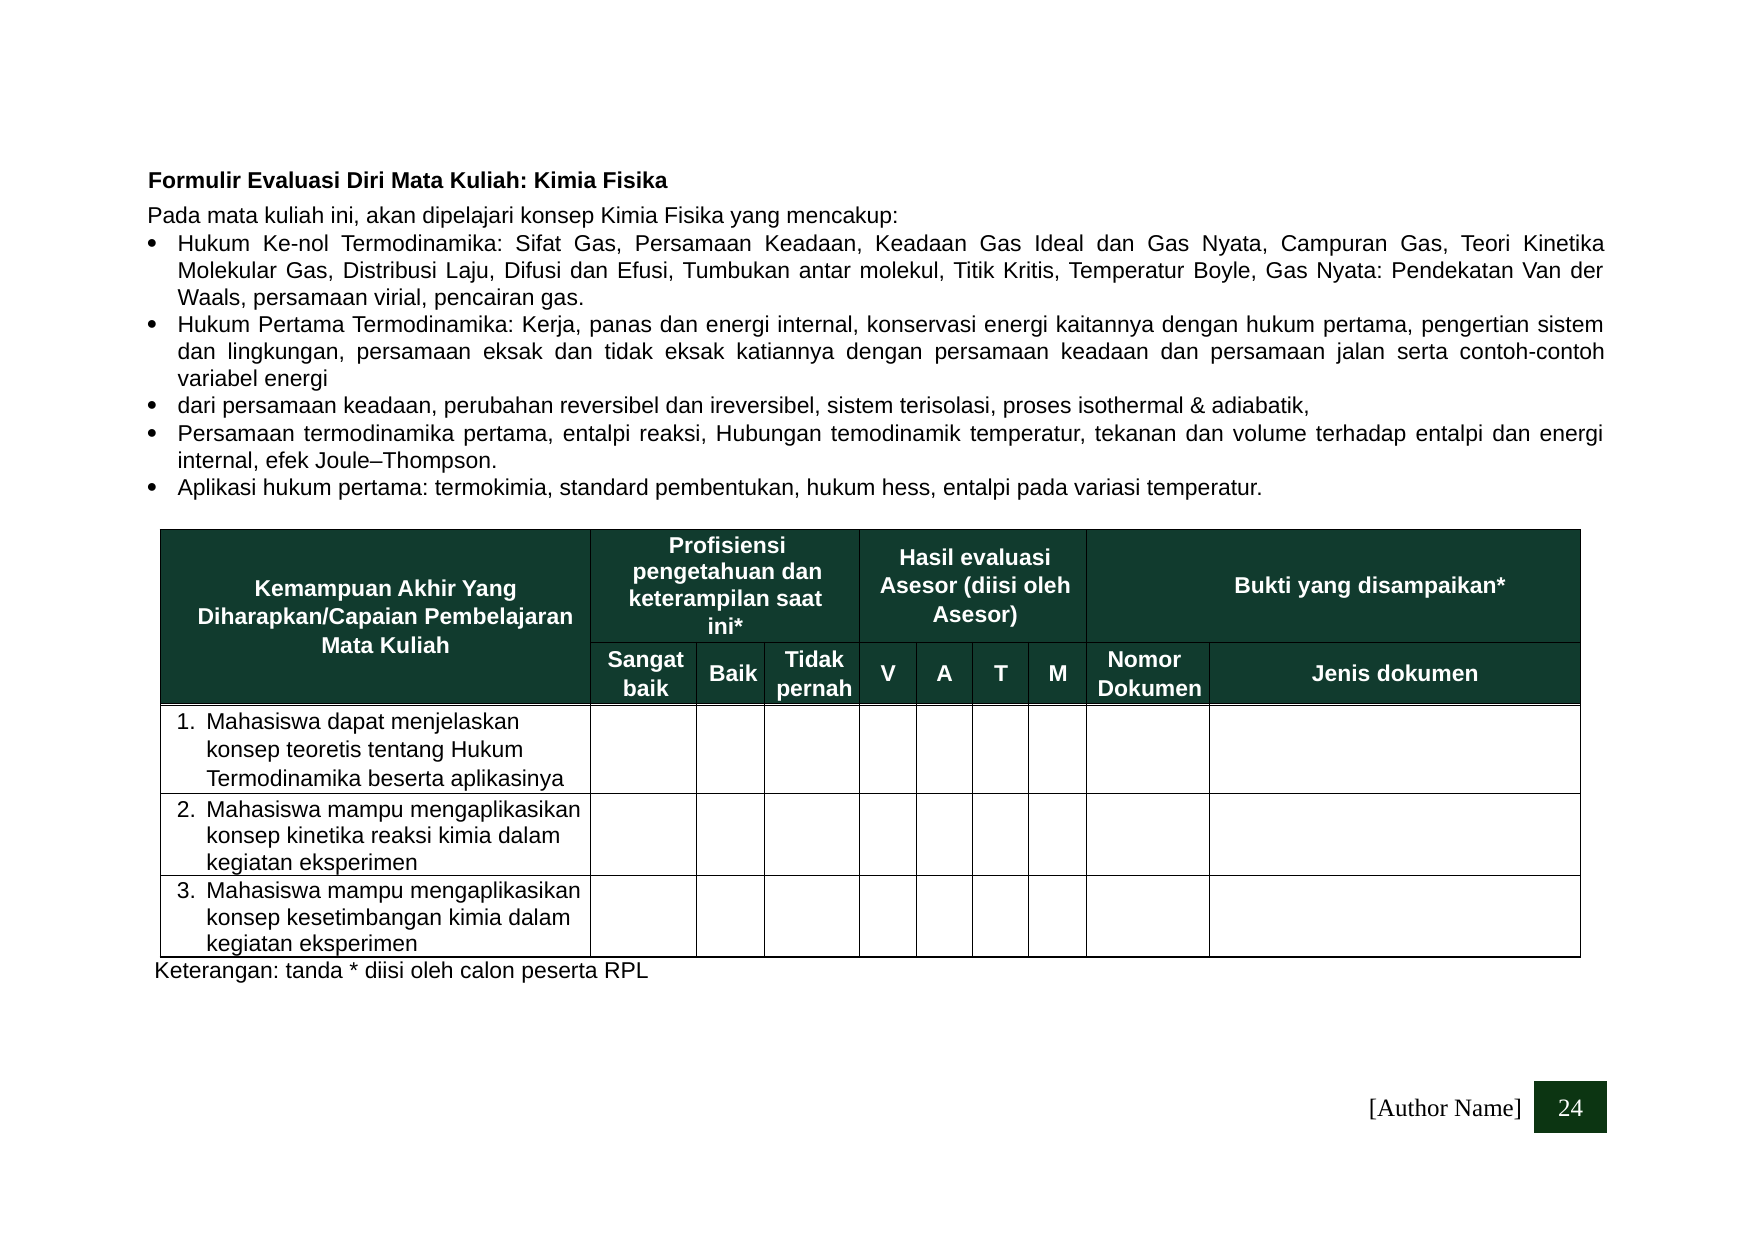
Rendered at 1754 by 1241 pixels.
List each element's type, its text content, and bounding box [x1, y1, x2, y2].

table_cell [1210, 794, 1580, 875]
table_header Kemampuan Akhir Yang Diharapkan/Capaian Pembelajaran Mata Kuliah [161, 530, 590, 703]
table_cell [697, 706, 764, 793]
table_cell T [973, 643, 1028, 703]
list Aplikasi hukum pertama: termokimia, standard pembentukan, hukum hess, entalpi pada variasi temperatur. [148, 474, 1605, 500]
table_header Profisiensi pengetahuan dan keterampilan saat ini* [591, 530, 859, 642]
text Keterangan: tanda * diisi oleh calon peserta RPL [148, 957, 1607, 984]
subtitle Formulir Evaluasi Diri Mata Kuliah: Kimia Fisika [148, 167, 1607, 193]
table_cell [860, 876, 916, 956]
table_cell Nomor Dokumen [1087, 643, 1209, 703]
list Hukum Ke-nol Termodinamika: Sifat Gas, Persamaan Keadaan, Keadaan Gas Ideal dan Gas Nyata, Campuran Gas, Teori Kinetika Molekular Gas, Distribusi Laju, Difusi dan Efusi, Tumbukan antar molekul, Titik Kritis, Temperatur Boyle, Gas Nyata: Pendekatan Van der Waals, persamaan virial, pencairan gas. [148, 230, 1605, 310]
table_cell [765, 876, 859, 956]
table_cell [591, 706, 696, 793]
table_cell V [860, 643, 916, 703]
table_cell [860, 706, 916, 793]
table_cell Tidak pernah [765, 643, 859, 703]
table_cell [917, 794, 972, 875]
table_cell [697, 876, 764, 956]
table_cell Mahasiswa dapat menjelaskan konsep teoretis tentang Hukum Termodinamika beserta aplikasinya [161, 706, 590, 793]
table_cell [917, 876, 972, 956]
table_cell [1210, 876, 1580, 956]
table_cell [973, 876, 1028, 956]
table_cell [697, 794, 764, 875]
table_cell Sangat baik [591, 643, 696, 703]
table_cell [1087, 794, 1209, 875]
list Hukum Pertama Termodinamika: Kerja, panas dan energi internal, konservasi energi kaitannya dengan hukum pertama, pengertian sistem dan lingkungan, persamaan eksak dan tidak eksak katiannya dengan persamaan keadaan dan persamaan jalan serta contoh-contoh variabel energi [148, 311, 1605, 392]
table_header Hasil evaluasi Asesor (diisi oleh Asesor) [860, 530, 1086, 642]
table_cell A [917, 643, 972, 703]
table_cell [1029, 794, 1086, 875]
table_cell [1029, 706, 1086, 793]
table_cell [1210, 706, 1580, 793]
table_cell Mahasiswa mampu mengaplikasikan konsep kinetika reaksi kimia dalam kegiatan eksperimen [161, 794, 590, 875]
table_cell [973, 706, 1028, 793]
table_header Bukti yang disampaikan* [1209, 530, 1580, 642]
text Pada mata kuliah ini, akan dipelajari konsep Kimia Fisika yang mencakup: [147, 202, 1605, 228]
table_cell [591, 876, 696, 956]
table_cell [860, 794, 916, 875]
table_cell [1029, 876, 1086, 956]
table_cell M [1029, 643, 1086, 703]
table_cell [765, 794, 859, 875]
table_cell [591, 794, 696, 875]
table_header [1087, 530, 1209, 642]
table_cell [1087, 876, 1209, 956]
list Persamaan termodinamika pertama, entalpi reaksi, Hubungan temodinamik temperatur, tekanan dan volume terhadap entalpi dan energi internal, efek Joule–Thompson. [148, 419, 1605, 473]
table_cell Mahasiswa mampu mengaplikasikan konsep kesetimbangan kimia dalam kegiatan eksperimen [161, 876, 590, 956]
list dari persamaan keadaan, perubahan reversibel dan ireversibel, sistem terisolasi, proses isothermal & adiabatik, [148, 392, 1605, 419]
table_cell Baik [697, 643, 764, 703]
table_cell Jenis dokumen [1210, 643, 1580, 703]
table_cell [1087, 706, 1209, 793]
table_cell [765, 706, 859, 793]
table_cell [973, 794, 1028, 875]
table_cell [917, 706, 972, 793]
